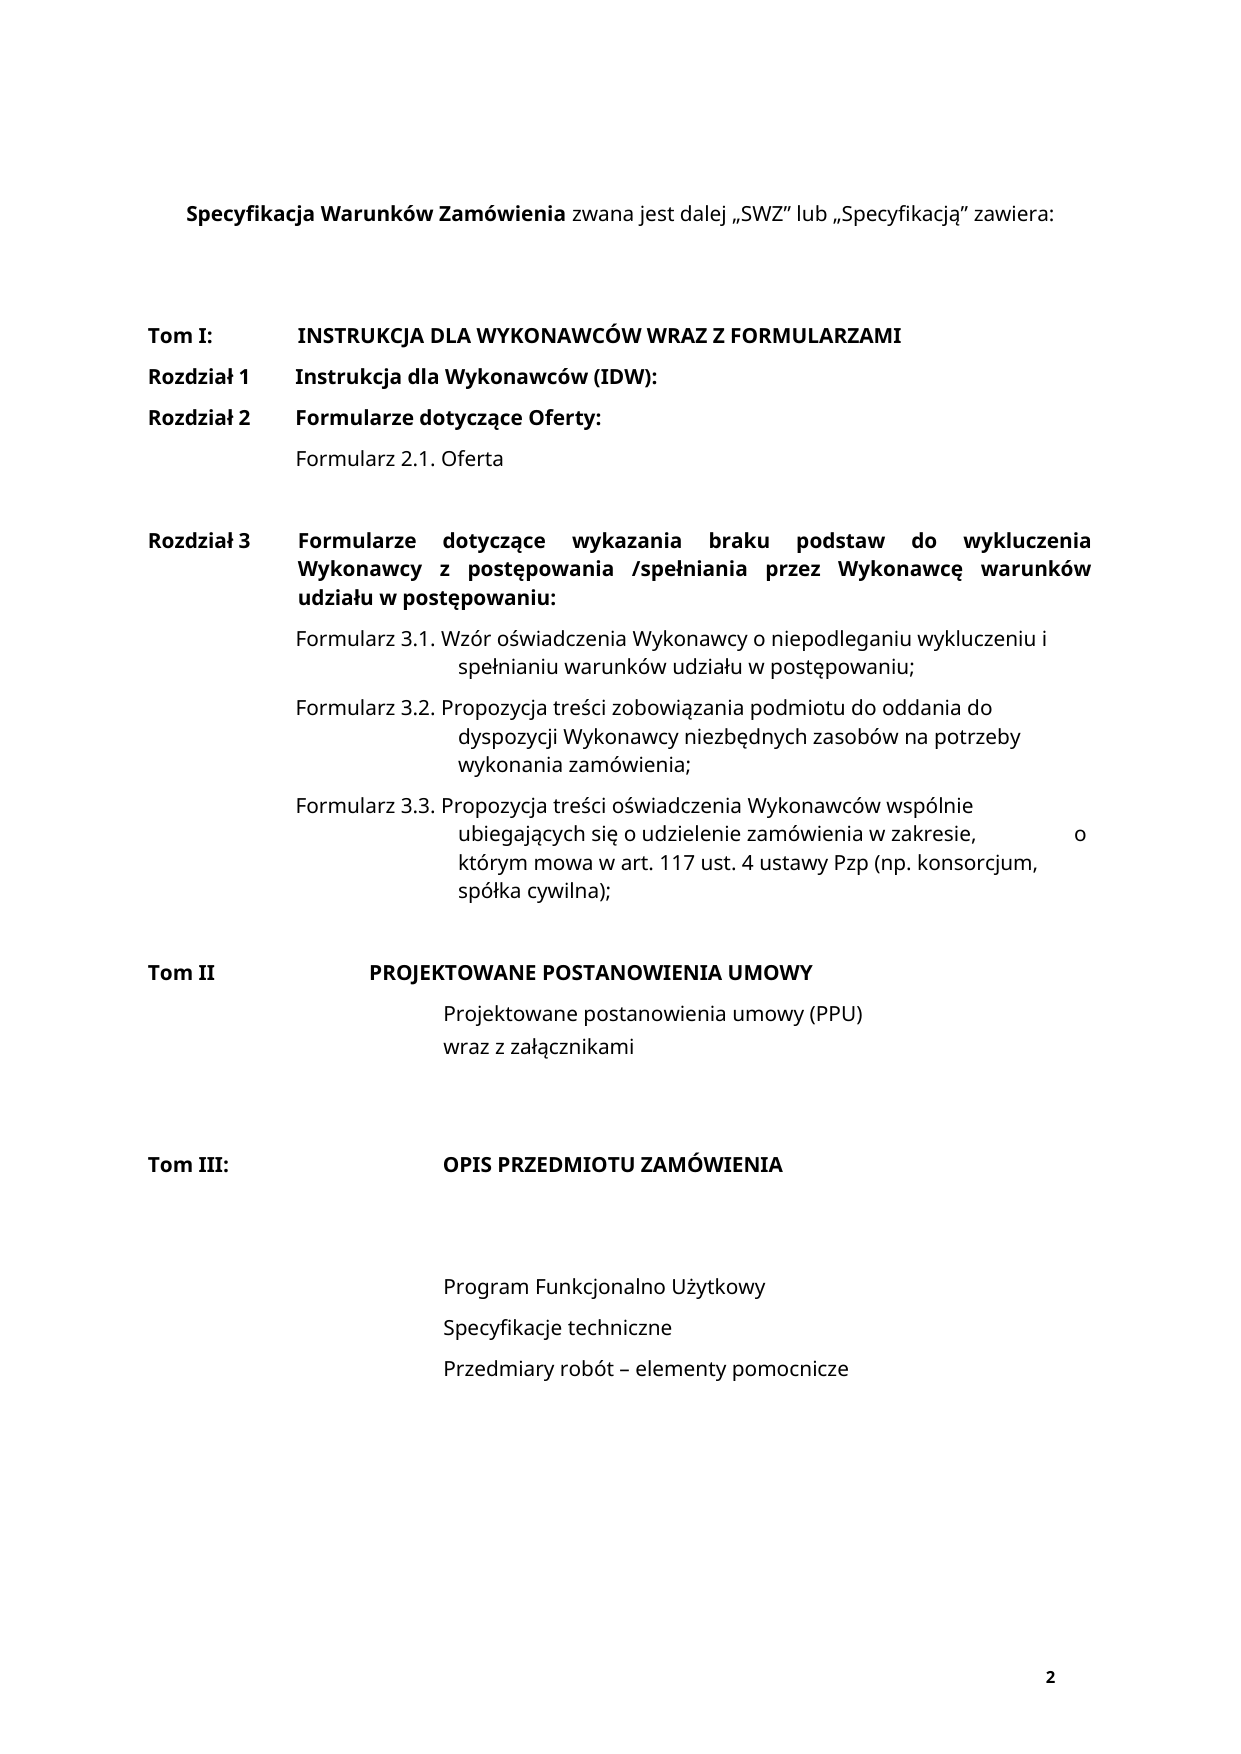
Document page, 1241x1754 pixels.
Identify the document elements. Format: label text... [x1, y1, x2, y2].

text Formularz 2.1. Oferta [222, 444, 1092, 473]
text Rozdział 3 Formularze dotyczące wykazania braku podstaw do wykluczenia Wykonawcy z postępowania /spełniania przez Wykonawcę warunków udziału w postępowaniu: [148, 526, 1092, 611]
text Program Funkcjonalno Użytkowy [443, 1272, 1092, 1301]
text Tom I: INSTRUKCJA DLA WYKONAWCÓW WRAZ Z FORMULARZAMI [148, 321, 1092, 350]
text Rozdział 1 Instrukcja dla Wykonawców (IDW): [148, 362, 1092, 391]
text Formularz 3.2. Propozycja treści zobowiązania podmiotu do oddania do dyspozycji Wykonawcy niezbędnych zasobów na potrzeby wykonania zamówienia; [295, 693, 1092, 779]
text Tom II PROJEKTOWANE POSTANOWIENIA UMOWY [148, 958, 1092, 987]
text Projektowane postanowienia umowy (PPU) wraz z załącznikami [148, 999, 1092, 1060]
text Specyfikacja Warunków Zamówienia zwana jest dalej „SWZ” lub „Specyfikacją” zawiera: [148, 199, 1092, 227]
text Tom III: OPIS PRZEDMIOTU ZAMÓWIENIA [148, 1150, 1092, 1178]
text Rozdział 2 Formularze dotyczące Oferty: [148, 403, 1092, 432]
text Formularz 3.1. Wzór oświadczenia Wykonawcy o niepodleganiu wykluczeniu i spełnianiu warunków udziału w postępowaniu; [295, 624, 1092, 681]
text Przedmiary robót – elementy pomocnicze [443, 1354, 1092, 1383]
text Formularz 3.3. Propozycja treści oświadczenia Wykonawców wspólnie ubiegających się o udzielenie zamówienia w zakresie, o którym mowa w art. 117 ust. 4 ustawy Pzp (np. konsorcjum, spółka cywilna); [295, 791, 1092, 905]
text Specyfikacje techniczne [443, 1313, 1092, 1342]
